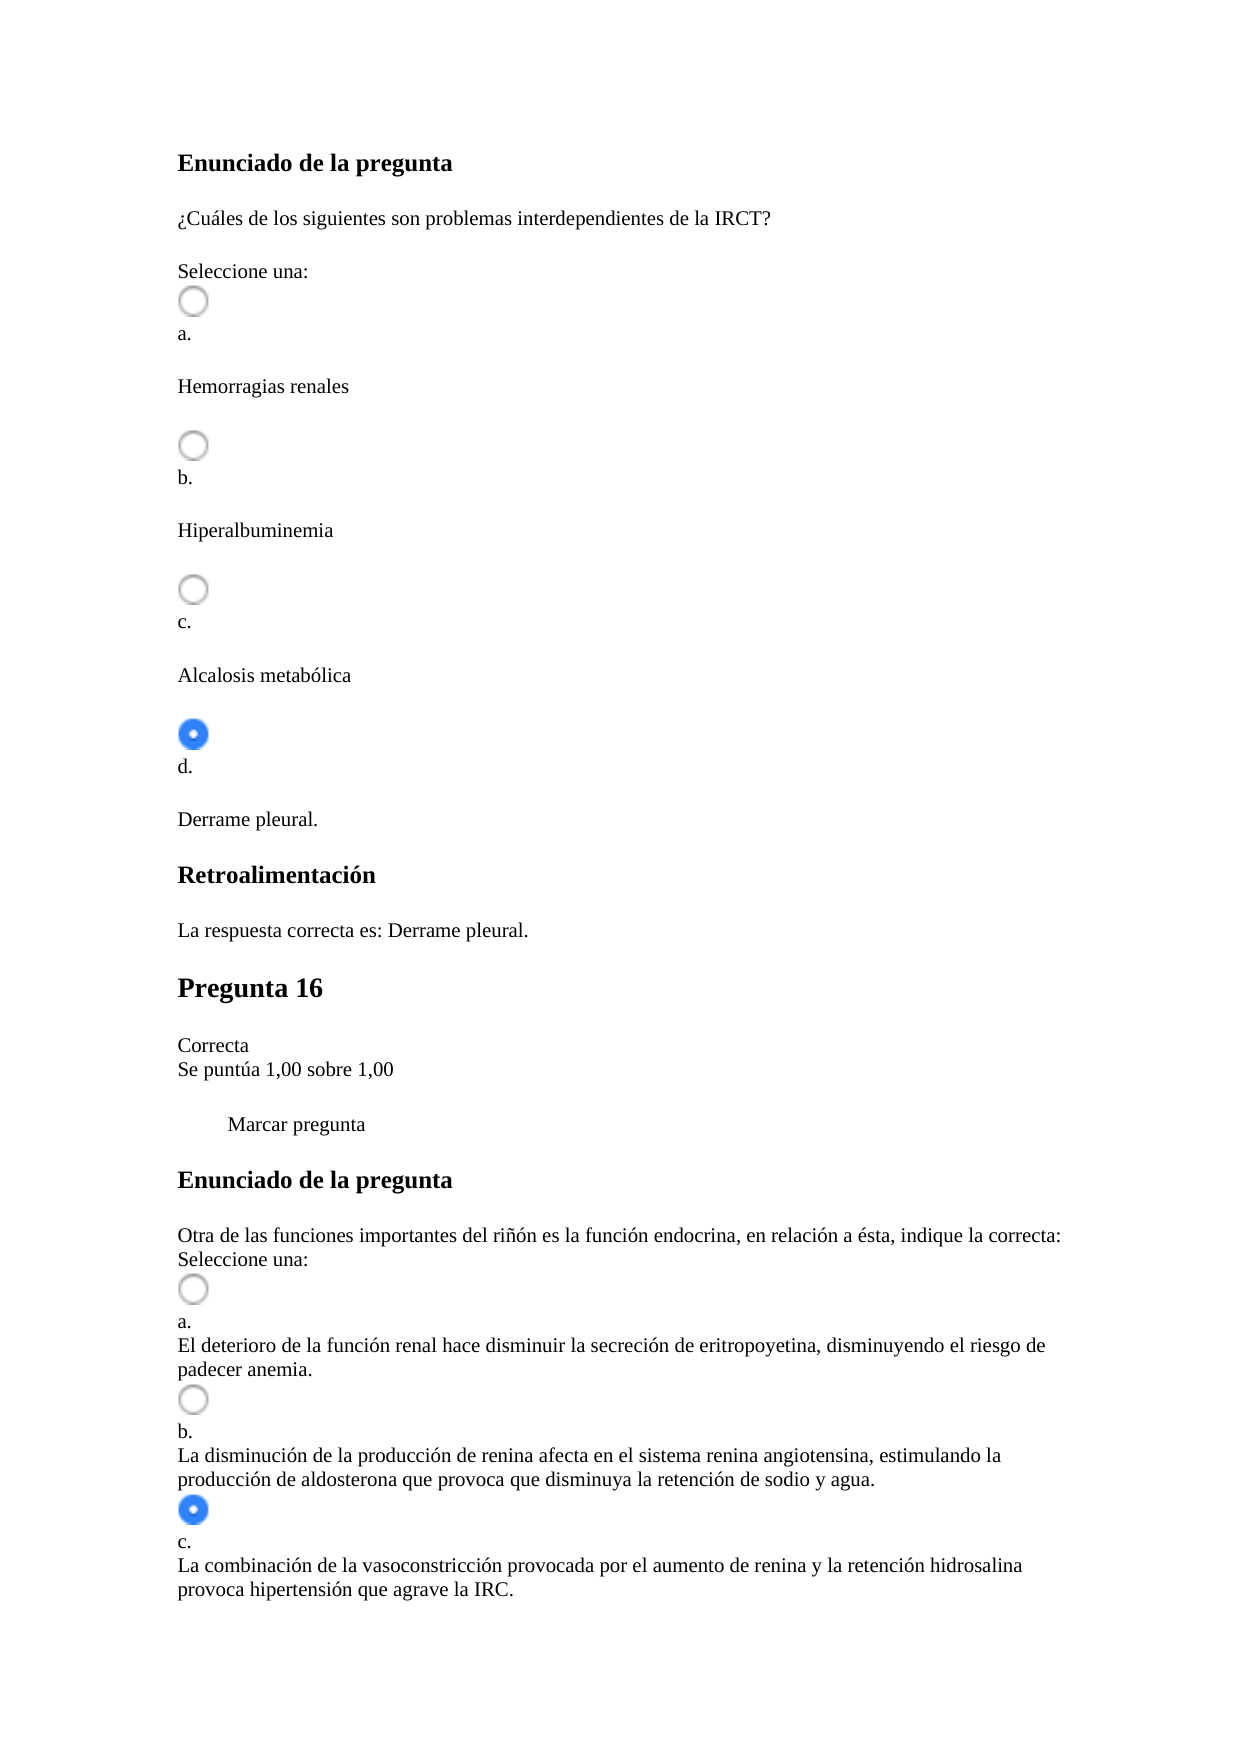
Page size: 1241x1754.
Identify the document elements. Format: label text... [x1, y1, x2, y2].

text Enunciado de la pregunta [177, 148, 1063, 176]
text Marcar pregunta [177, 1081, 1063, 1136]
text Seleccione una: [177, 1247, 1063, 1271]
text Hemorragias renales [177, 374, 1063, 398]
text a. [177, 1309, 1063, 1333]
text Otra de las funciones importantes del riñón es la función endocrina, en relación a ésta, indique la correcta: [177, 1223, 1063, 1247]
text c. [177, 1529, 1063, 1553]
picture [177, 716, 211, 750]
text Correcta [177, 1033, 1063, 1057]
picture [177, 1271, 211, 1305]
text Seleccione una: [177, 259, 1063, 283]
text c. [177, 609, 1063, 633]
text La combinación de la vasoconstricción provocada por el aumento de renina y la retención hidrosalina provoca hipertensión que agrave la IRC. [177, 1553, 1063, 1601]
text b. [177, 465, 1063, 489]
picture [177, 427, 211, 461]
text La respuesta correcta es: Derrame pleural. [177, 918, 1063, 942]
text Se puntúa 1,00 sobre 1,00 [177, 1057, 1063, 1081]
picture [177, 1491, 211, 1525]
text Enunciado de la pregunta [177, 1165, 1063, 1194]
picture [177, 571, 211, 605]
picture [177, 282, 211, 317]
text La disminución de la producción de renina afecta en el sistema renina angiotensina, estimulando la producción de aldosterona que provoca que disminuya la retención de sodio y agua. [177, 1443, 1063, 1491]
text Alcalosis metabólica [177, 663, 1063, 687]
text Derrame pleural. [177, 807, 1063, 831]
text b. [177, 1419, 1063, 1443]
picture [177, 1381, 211, 1415]
text a. [177, 321, 1063, 345]
text Pregunta 16 [177, 971, 1063, 1004]
text d. [177, 754, 1063, 778]
text Hiperalbuminemia [177, 518, 1063, 542]
text El deterioro de la función renal hace disminuir la secreción de eritropoyetina, disminuyendo el riesgo de padecer anemia. [177, 1333, 1063, 1381]
text ¿Cuáles de los siguientes son problemas interdependientes de la IRCT? [177, 206, 1063, 229]
text Retroalimentación [177, 860, 1063, 889]
